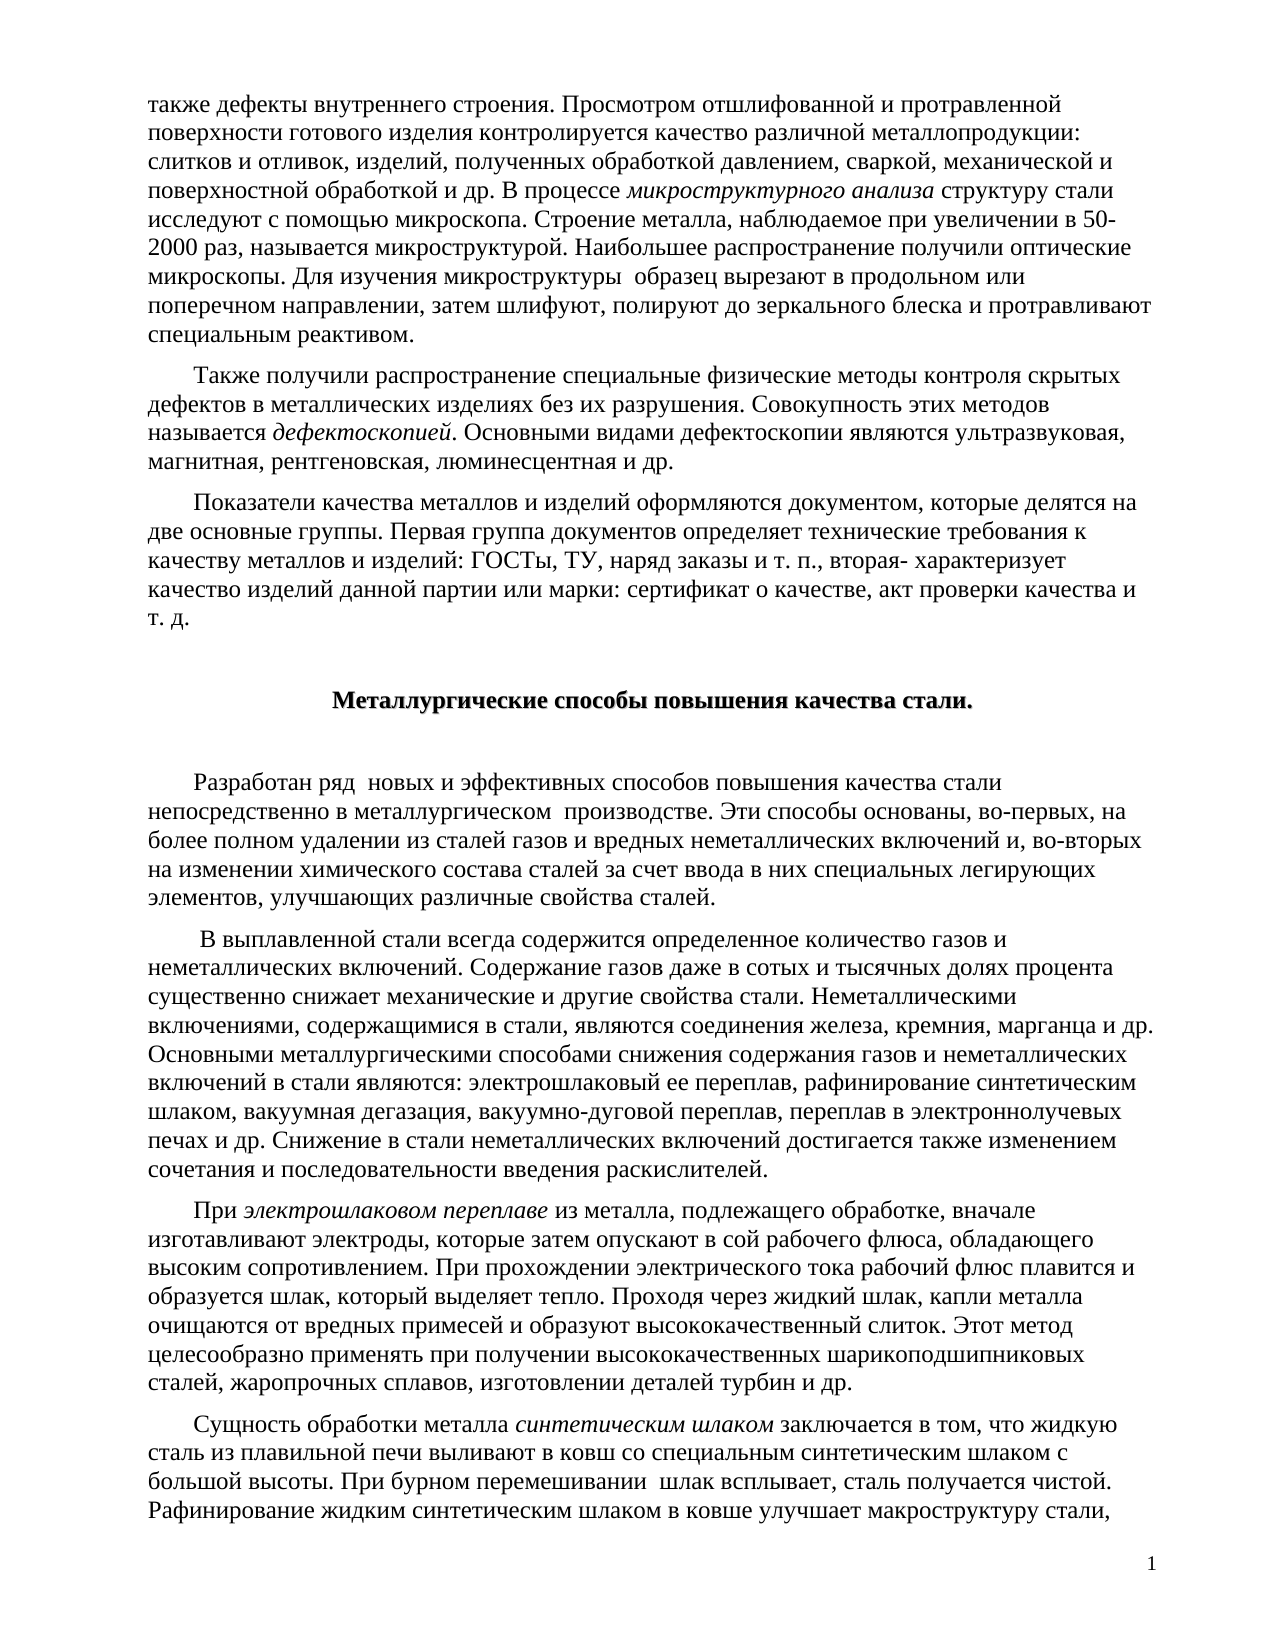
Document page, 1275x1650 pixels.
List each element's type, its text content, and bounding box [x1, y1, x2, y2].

text Также получили распространение специальные физические методы контроля скрытых дефектов в металлических изделиях без их разрушения. Совокупность этих методов называется дефектоскопией. Основными видами дефектоскопии являются ультразвуковая, магнитная, рентгеновская, люминесцентная и др. [148, 360, 1157, 475]
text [148, 1409, 1157, 1524]
text При электрошлаковом переплаве из металла, подлежащего обработке, вначале изготавливают электроды, которые затем опускают в сой рабочего флюса, обладающего высоким сопротивлением. При прохождении электрического тока рабочий флюс плавится и образуется шлак, который выделяет тепло. Проходя через жидкий шлак, капли металла очищаются от вредных примесей и образуют высококачественный слиток. Этот метод целесообразно применять при получении высококачественных шарикоподшипниковых сталей, жаропрочных сплавов, изготовлении деталей турбин и др. [148, 1195, 1157, 1396]
text В выплавленной стали всегда содержится определенное количество газов и неметаллических включений. Содержание газов даже в сотых и тысячных долях процента существенно снижает механические и другие свойства стали. Неметаллическими включениями, содержащимися в стали, являются соединения железа, кремния, марганца и др. Основными металлургическими способами снижения содержания газов и неметаллических включений в стали являются: электрошлаковый ее переплав, рафинирование синтетическим шлаком, вакуумная дегазация, вакуумно-дуговой переплав, переплав в электроннолучевых печах и др. Снижение в стали неметаллических включений достигается также изменением сочетания и последовательности введения раскислителей. [148, 924, 1157, 1182]
text Разработан ряд новых и эффективных способов повышения качества стали непосредственно в металлургическом производстве. Эти способы основаны, во-первых, на более полном удалении из сталей газов и вредных неметаллических включений и, во-вторых на изменении химического состава сталей за счет ввода в них специальных легирующих элементов, улучшающих различные свойства сталей. [148, 767, 1157, 911]
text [148, 89, 1157, 347]
text Металлургические способы повышения качества стали. [148, 685, 1157, 714]
text Показатели качества металлов и изделий оформляются документом, которые делятся на две основные группы. Первая группа документов определяет технические требования к качеству металлов и изделий: ГОСТы, ТУ, наряд заказы и т. п., вторая- характеризует качество изделий данной партии или марки: сертификат о качестве, акт проверки качества и т. д. [148, 487, 1157, 631]
